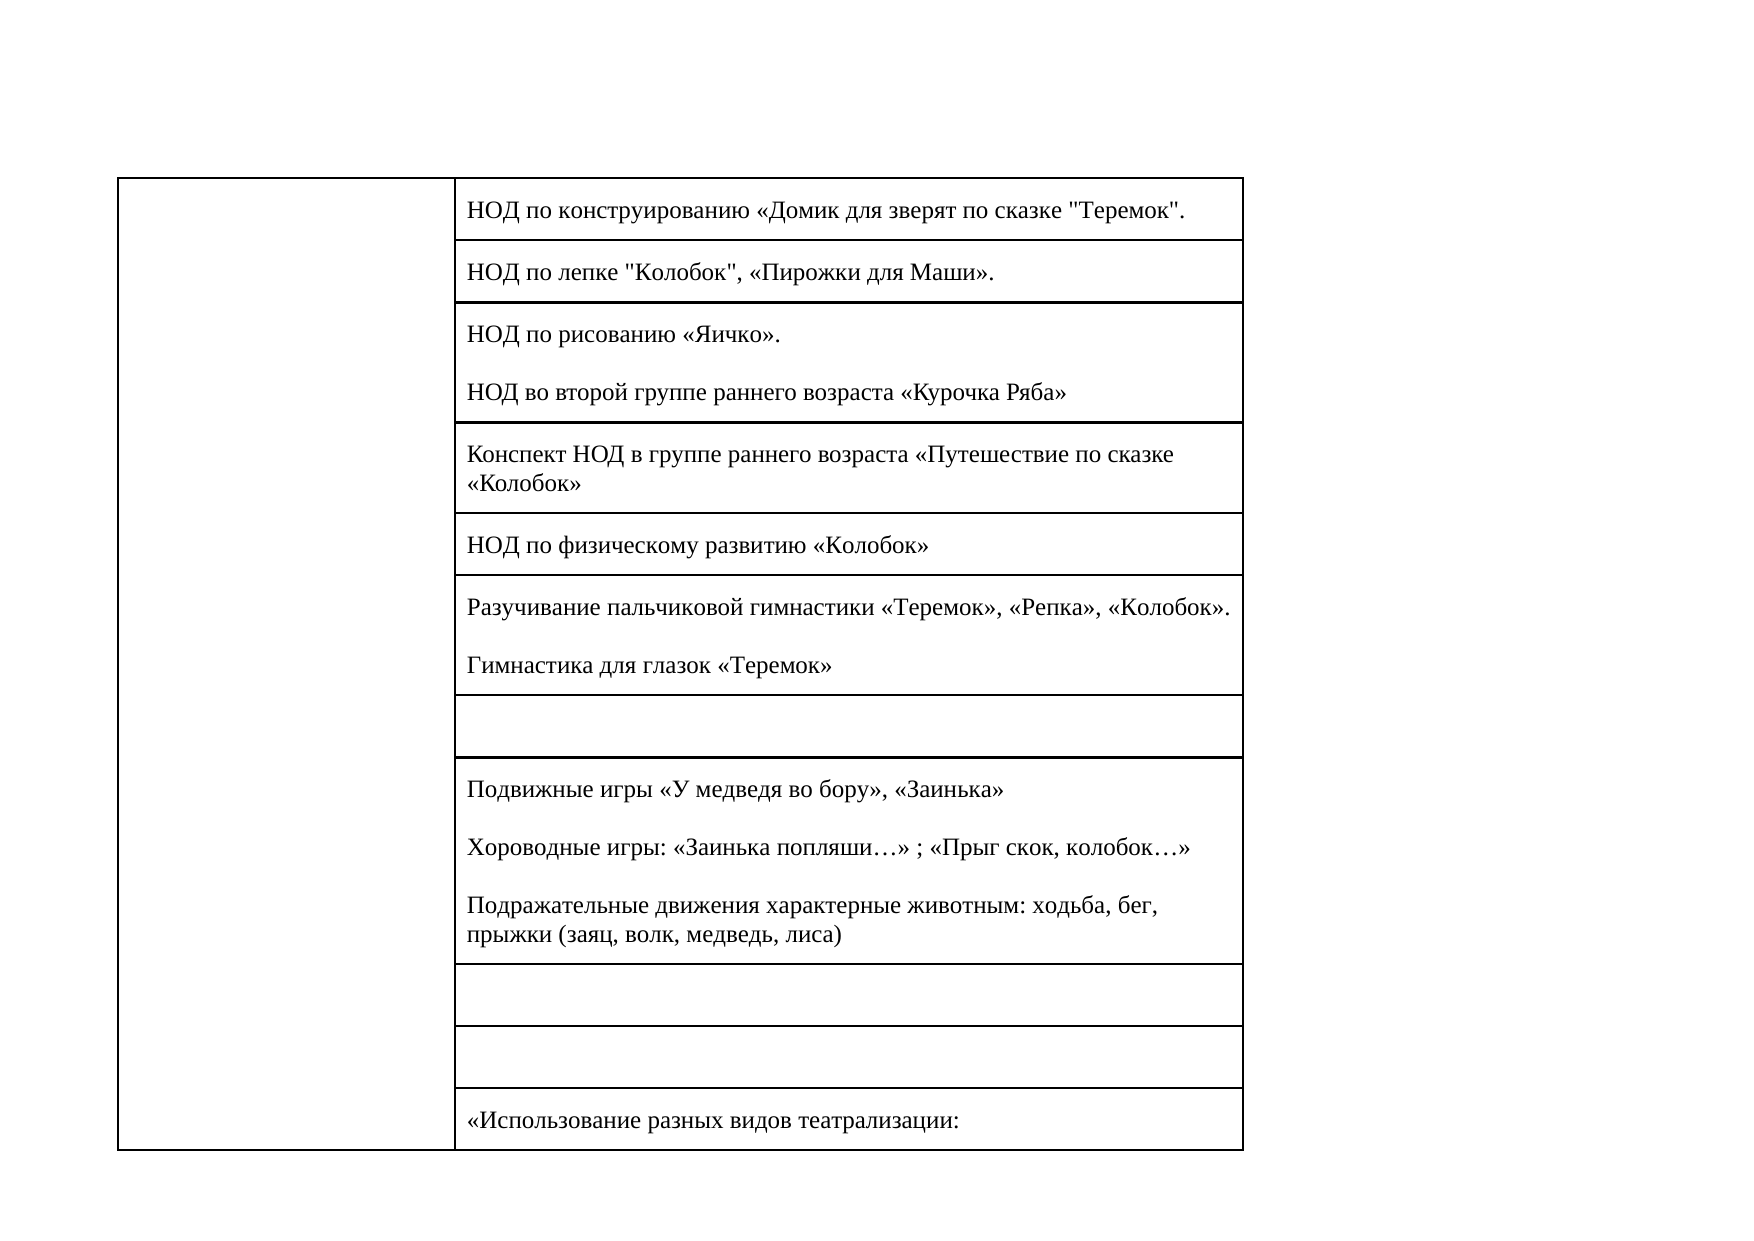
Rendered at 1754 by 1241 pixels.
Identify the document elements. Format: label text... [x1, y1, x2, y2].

table_cell Разучивание пальчиковой гимнастики «Теремок», «Репка», «Колобок». Гимнастика для глазок «Теремок» [456, 576, 1242, 694]
table_cell [456, 696, 1242, 756]
table_cell [456, 1027, 1242, 1087]
table_cell Подвижные игры «У медведя во бору», «Заинька» Хороводные игры: «Заинька попляши…» ; «Прыг скок, колобок…» Подражательные движения характерные животным: ходьба, бег, прыжки (заяц, волк, медведь, лиса) [456, 759, 1242, 963]
table_cell НОД по конструированию «Домик для зверят по сказке "Теремок". [456, 179, 1242, 239]
table_cell [456, 965, 1242, 1025]
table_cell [456, 1089, 1242, 1149]
table_cell НОД по рисованию «Яичко». НОД во второй группе раннего возраста «Курочка Ряба» [456, 304, 1242, 421]
table_cell НОД по физическому развитию «Колобок» [456, 514, 1242, 574]
table_cell НОД по лепке "Колобок", «Пирожки для Маши». [456, 241, 1242, 301]
table_cell Конспект НОД в группе раннего возраста «Путешествие по сказке «Колобок» [456, 424, 1242, 512]
